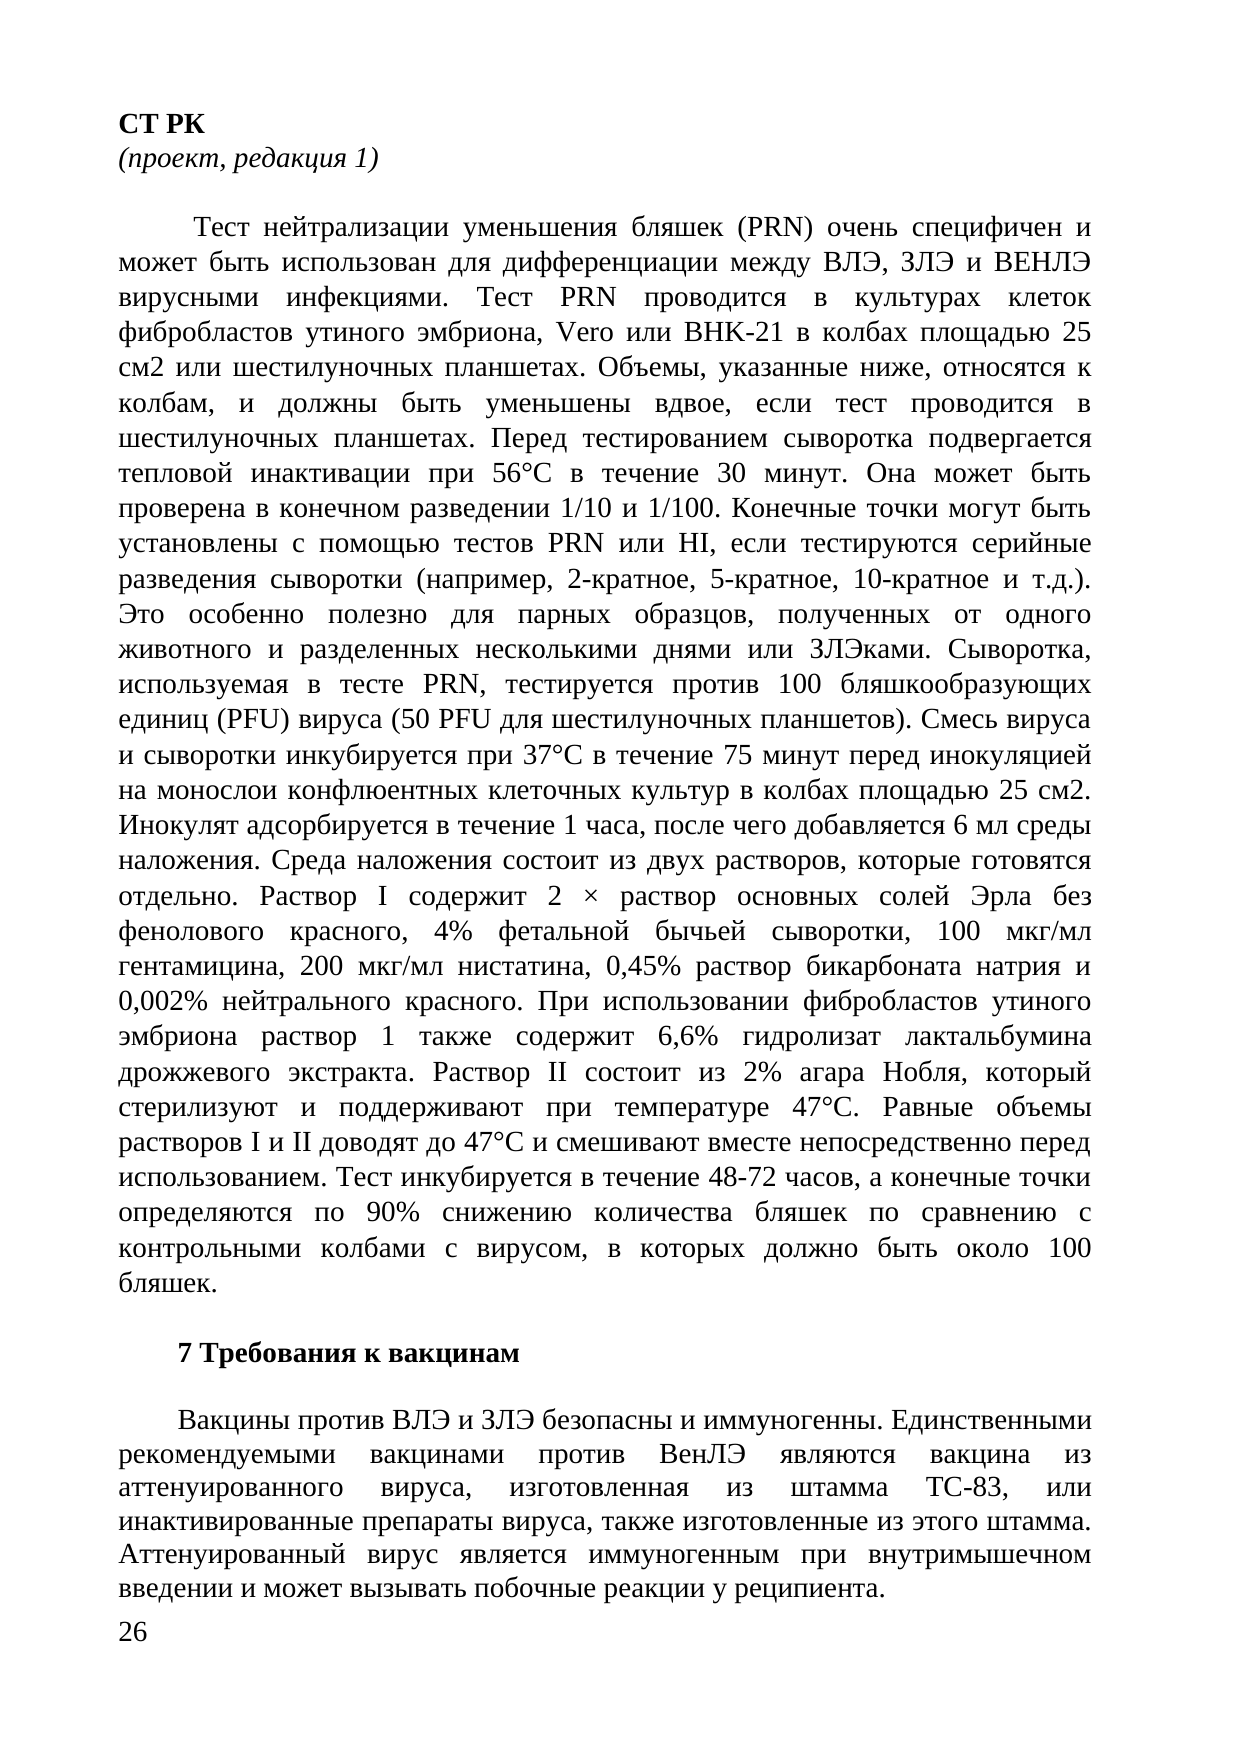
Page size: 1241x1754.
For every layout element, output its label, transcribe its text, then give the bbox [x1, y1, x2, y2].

text Вакцины против ВЛЭ и ЗЛЭ безопасны и иммуногенны. Единственными рекомендуемыми вакцинами против ВенЛЭ являются вакцина из аттенуированного вируса, изготовленная из штамма TC-83, или инактивированные препараты вируса, также изготовленные из этого штамма. Аттенуированный вирус является иммуногенным при внутримышечном введении и может вызывать побочные реакции у реципиента. [118, 1402, 1092, 1604]
text 7 Требования к вакцинам [118, 1335, 1092, 1369]
text Тест нейтрализации уменьшения бляшек (PRN) очень специфичен и может быть использован для дифференциации между ВЛЭ, ЗЛЭ и ВЕНЛЭ вирусными инфекциями. Тест PRN проводится в культурах клеток фибробластов утиного эмбриона, Vero или BHK-21 в колбах площадью 25 см2 или шестилуночных планшетах. Объемы, указанные ниже, относятся к колбам, и должны быть уменьшены вдвое, если тест проводится в шестилуночных планшетах. Перед тестированием сыворотка подвергается тепловой инактивации при 56°C в течение 30 минут. Она может быть проверена в конечном разведении 1/10 и 1/100. Конечные точки могут быть установлены с помощью тестов PRN или HI, если тестируются серийные разведения сыворотки (например, 2-кратное, 5-кратное, 10-кратное и т.д.). Это особенно полезно для парных образцов, полученных от одного животного и разделенных несколькими днями или ЗЛЭками. Сыворотка, используемая в тесте PRN, тестируется против 100 бляшкообразующих единиц (PFU) вируса (50 PFU для шестилуночных планшетов). Смесь вируса и сыворотки инкубируется при 37°C в течение 75 минут перед инокуляцией на монослои конфлюентных клеточных культур в колбах площадью 25 см2. Инокулят адсорбируется в течение 1 часа, после чего добавляется 6 мл среды наложения. Среда наложения состоит из двух растворов, которые готовятся отдельно. Раствор I содержит 2 × раствор основных солей Эрла без фенолового красного, 4% фетальной бычьей сыворотки, 100 мкг/мл гентамицина, 200 мкг/мл нистатина, 0,45% раствор бикарбоната натрия и 0,002% нейтрального красного. При использовании фибробластов утиного эмбриона раствор 1 также содержит 6,6% гидролизат лактальбумина дрожжевого экстракта. Раствор II состоит из 2% агара Нобля, который стерилизуют и поддерживают при температуре 47°C. Равные объемы растворов I и II доводят до 47°C и смешивают вместе непосредственно перед использованием. Тест инкубируется в течение 48-72 часов, а конечные точки определяются по 90% снижению количества бляшек по сравнению с контрольными колбами с вирусом, в которых должно быть около 100 бляшек. [118, 209, 1092, 1298]
